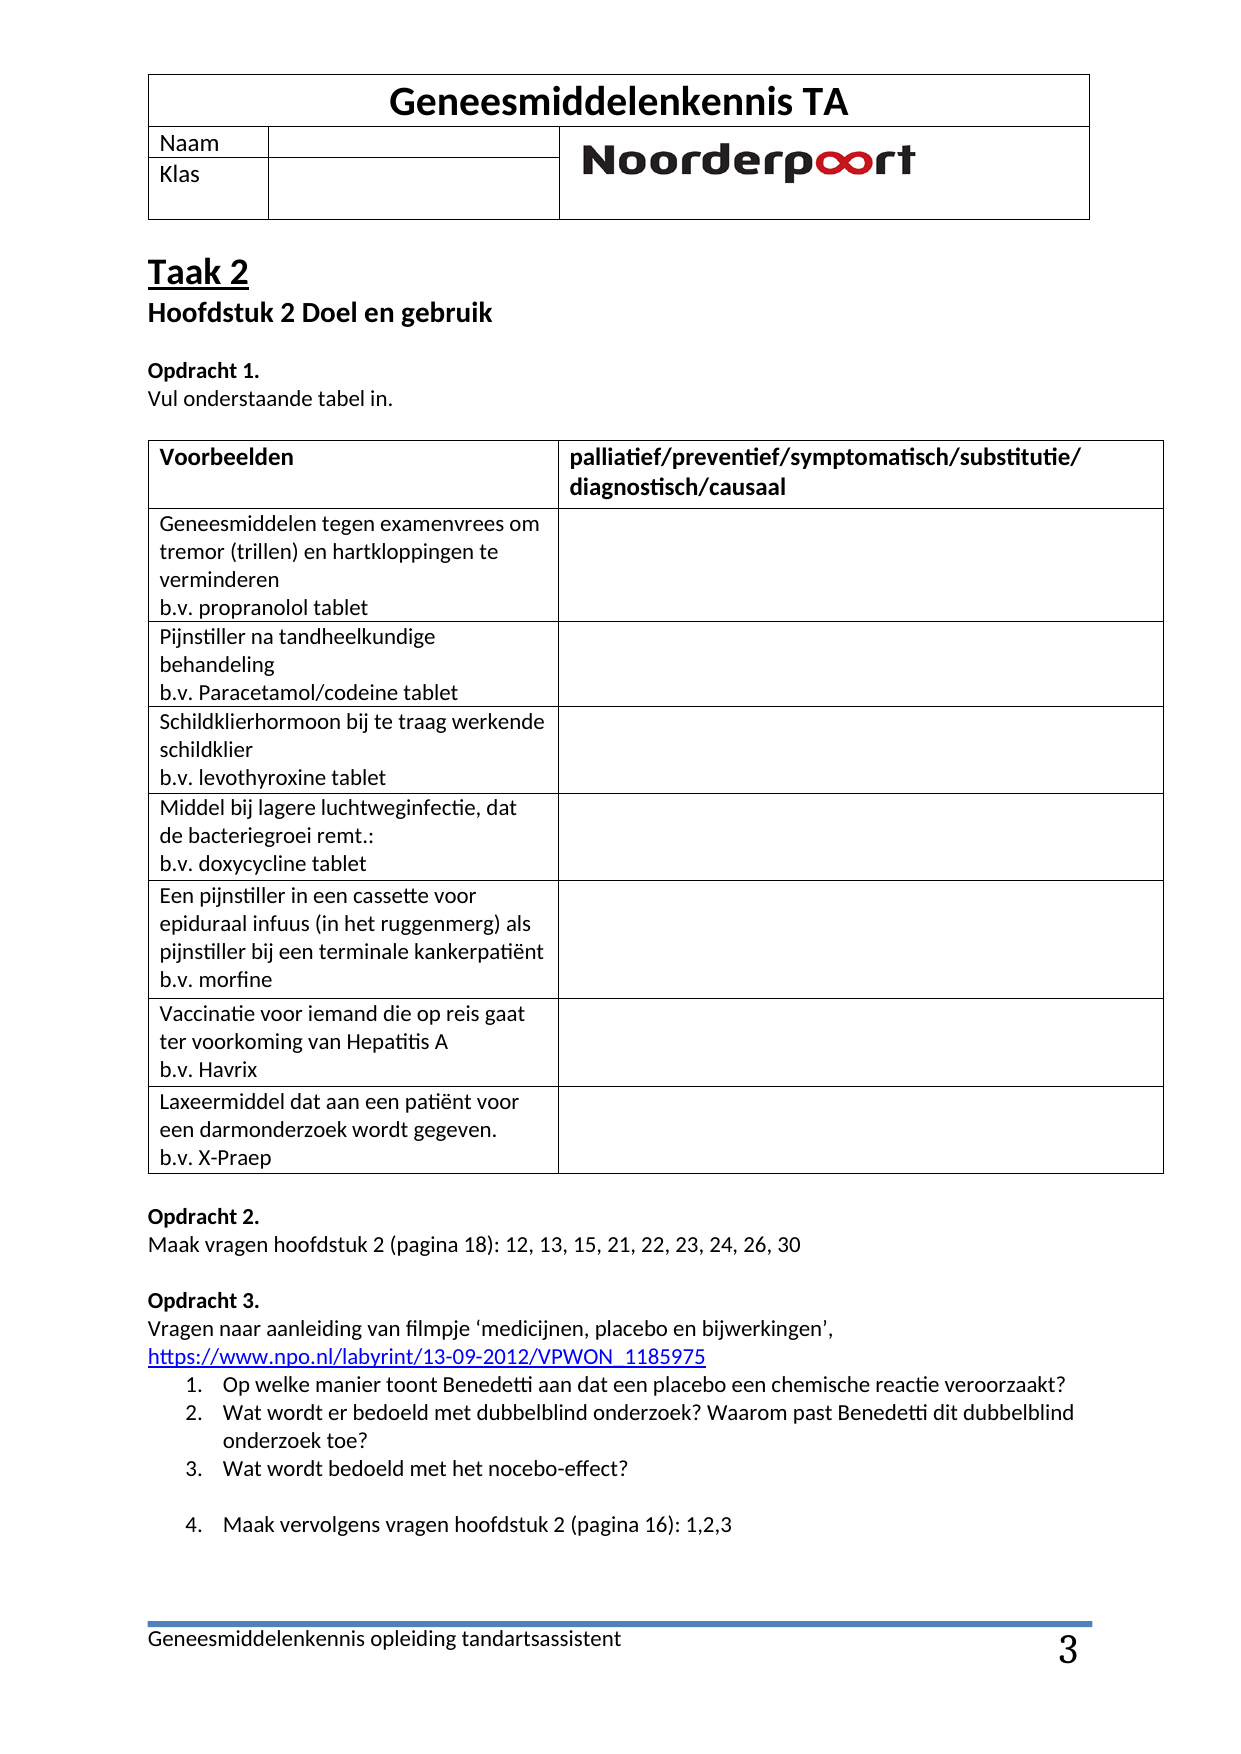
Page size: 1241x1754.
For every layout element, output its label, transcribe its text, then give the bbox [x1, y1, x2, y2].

text Maak vragen hoofdstuk 2 (pagina 18): 12, 13, 15, 21, 22, 23, 24, 26, 30 [148, 1230, 1093, 1258]
list Wat wordt bedoeld met het nocebo-effect? [185, 1454, 1093, 1482]
list Op welke manier toont Benedetti aan dat een placebo een chemische reactie veroorzaakt? [185, 1370, 1093, 1398]
table_cell [559, 622, 1163, 706]
table_cell [559, 509, 1163, 621]
table_cell [559, 999, 1163, 1086]
list Wat wordt er bedoeld met dubbelblind onderzoek? Waarom past Benedetti dit dubbelblind onderzoek toe? [185, 1398, 1093, 1454]
text Vragen naar aanleiding van filmpje ‘medicijnen, placebo en bijwerkingen’, https://www.npo.nl/labyrint/13-09-2012/VPWON_1185975 [148, 1314, 1093, 1370]
table_cell Een pijnstiller in een cassette voor epiduraal infuus (in het ruggenmerg) als pijnstiller bij een terminale kankerpatiënt b.v. morfine [149, 881, 558, 998]
text Opdracht 3. [148, 1286, 1093, 1314]
table_header Voorbeelden [149, 441, 558, 508]
table_cell Laxeermiddel dat aan een patiënt voor een darmonderzoek wordt gegeven. b.v. X-Praep [149, 1087, 558, 1173]
table_cell Geneesmiddelen tegen examenvrees om tremor (trillen) en hartkloppingen te verminderen b.v. propranolol tablet [149, 509, 558, 621]
table_cell [559, 707, 1163, 792]
text Opdracht 2. [148, 1202, 1093, 1230]
text Hoofdstuk 2 Doel en gebruik [148, 294, 1093, 330]
table_cell Middel bij lagere luchtweginfectie, dat de bacteriegroei remt.: b.v. doxycycline tablet [149, 794, 558, 880]
table_cell [559, 1087, 1163, 1173]
text Vul onderstaande tabel in. [148, 384, 1093, 412]
text Taak 2 [148, 248, 1093, 294]
table_header palliatief/preventief/symptomatisch/substitutie/ diagnostisch/causaal [559, 441, 1163, 508]
table_cell Schildklierhormoon bij te traag werkende schildklier b.v. levothyroxine tablet [149, 707, 558, 792]
table_cell [559, 794, 1163, 880]
text Opdracht 1. [148, 356, 1093, 384]
table_cell Vaccinatie voor iemand die op reis gaat ter voorkoming van Hepatitis A b.v. Havrix [149, 999, 558, 1086]
picture [582, 141, 985, 210]
table_cell Pijnstiller na tandheelkundige behandeling b.v. Paracetamol/codeine tablet [149, 622, 558, 706]
table_cell [559, 881, 1163, 998]
list Maak vervolgens vragen hoofdstuk 2 (pagina 16): 1,2,3 [185, 1510, 1093, 1538]
